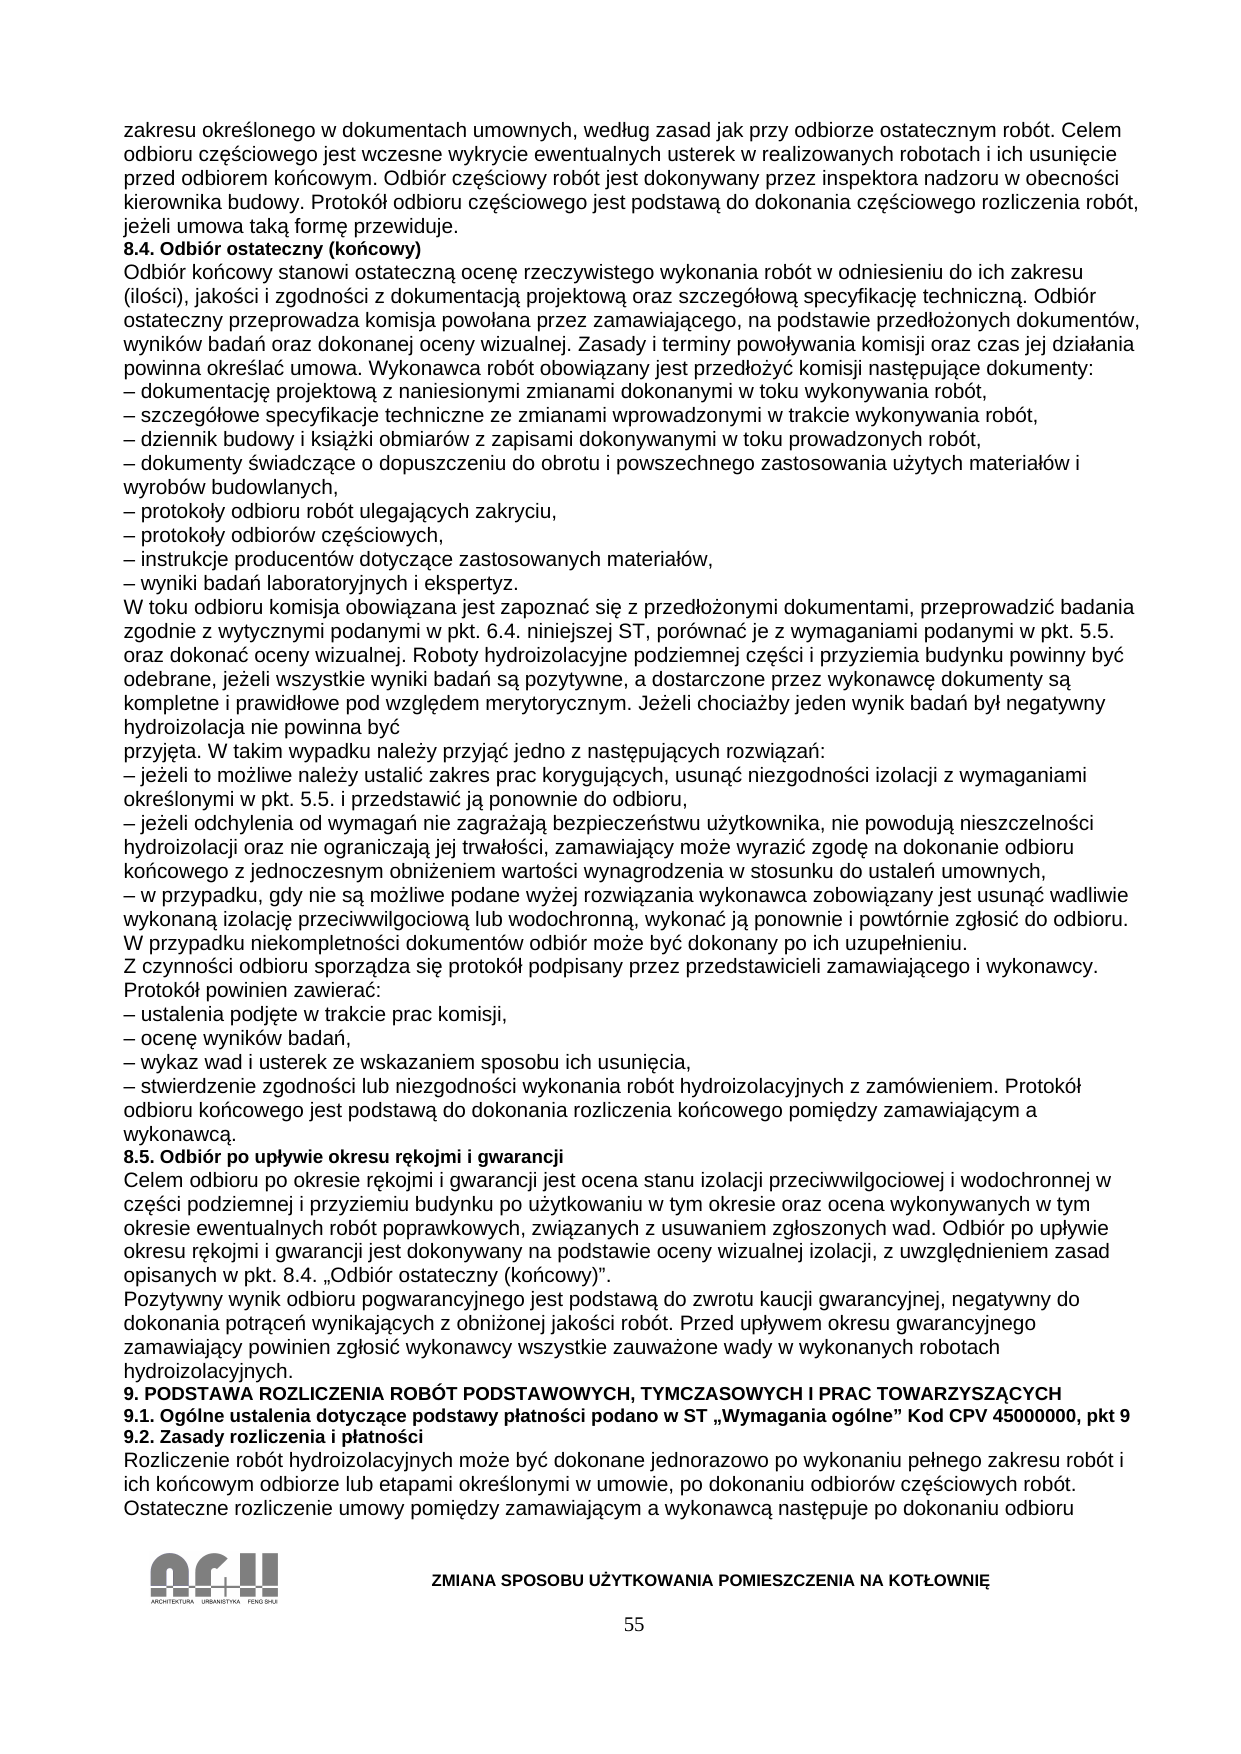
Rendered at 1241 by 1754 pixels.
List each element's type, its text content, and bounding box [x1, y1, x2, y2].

text – ustalenia podjęte w trakcie prac komisji, [123, 1002, 1144, 1026]
picture [149, 1551, 279, 1605]
text – wykaz wad i usterek ze wskazaniem sposobu ich usunięcia, [123, 1050, 1144, 1074]
text – dziennik budowy i książki obmiarów z zapisami dokonywanymi w toku prowadzonych robót, [123, 427, 1144, 451]
text W toku odbioru komisja obowiązana jest zapoznać się z przedłożonymi dokumentami, przeprowadzić badania zgodnie z wytycznymi podanymi w pkt. 6.4. niniejszej ST, porównać je z wymaganiami podanymi w pkt. 5.5. oraz dokonać oceny wizualnej. Roboty hydroizolacyjne podziemnej części i przyziemia budynku powinny być odebrane, jeżeli wszystkie wyniki badań są pozytywne, a dostarczone przez wykonawcę dokumenty są kompletne i prawidłowe pod względem merytorycznym. Jeżeli chociażby jeden wynik badań był negatywny hydroizolacja nie powinna być [123, 595, 1144, 739]
text – w przypadku, gdy nie są możliwe podane wyżej rozwiązania wykonawca zobowiązany jest usunąć wadliwie wykonaną izolację przeciwwilgociową lub wodochronną, wykonać ją ponownie i powtórnie zgłosić do odbioru. [123, 882, 1144, 930]
text Z czynności odbioru sporządza się protokół podpisany przez przedstawicieli zamawiającego i wykonawcy. Protokół powinien zawierać: [123, 954, 1144, 1002]
text 8.4. Odbiór ostateczny (końcowy) [123, 238, 1144, 259]
text Odbiór końcowy stanowi ostateczną ocenę rzeczywistego wykonania robót w odniesieniu do ich zakresu (ilości), jakości i zgodności z dokumentacją projektową oraz szczegółową specyfikację techniczną. Odbiór ostateczny przeprowadza komisja powołana przez zamawiającego, na podstawie przedłożonych dokumentów, wyników badań oraz dokonanej oceny wizualnej. Zasady i terminy powoływania komisji oraz czas jej działania powinna określać umowa. Wykonawca robót obowiązany jest przedłożyć komisji następujące dokumenty: [123, 259, 1144, 379]
text 9. PODSTAWA ROZLICZENIA ROBÓT PODSTAWOWYCH, TYMCZASOWYCH I PRAC TOWARZYSZĄCYCH [123, 1383, 1144, 1405]
text – jeżeli odchylenia od wymagań nie zagrażają bezpieczeństwu użytkownika, nie powodują nieszczelności hydroizolacji oraz nie ograniczają jej trwałości, zamawiający może wyrazić zgodę na dokonanie odbioru końcowego z jednoczesnym obniżeniem wartości wynagrodzenia w stosunku do ustaleń umownych, [123, 811, 1144, 882]
text Celem odbioru po okresie rękojmi i gwarancji jest ocena stanu izolacji przeciwwilgociowej i wodochronnej w części podziemnej i przyziemiu budynku po użytkowaniu w tym okresie oraz ocena wykonywanych w tym okresie ewentualnych robót poprawkowych, związanych z usuwaniem zgłoszonych wad. Odbiór po upływie okresu rękojmi i gwarancji jest dokonywany na podstawie oceny wizualnej izolacji, z uwzględnieniem zasad opisanych w pkt. 8.4. „Odbiór ostateczny (końcowy)”. [123, 1167, 1144, 1287]
text – instrukcje producentów dotyczące zastosowanych materiałów, [123, 547, 1144, 571]
text – protokoły odbioru robót ulegających zakryciu, [123, 499, 1144, 523]
text – jeżeli to możliwe należy ustalić zakres prac korygujących, usunąć niezgodności izolacji z wymaganiami określonymi w pkt. 5.5. i przedstawić ją ponownie do odbioru, [123, 763, 1144, 811]
text Pozytywny wynik odbioru pogwarancyjnego jest podstawą do zwrotu kaucji gwarancyjnej, negatywny do dokonania potrąceń wynikających z obniżonej jakości robót. Przed upływem okresu gwarancyjnego zamawiający powinien zgłosić wykonawcy wszystkie zauważone wady w wykonanych robotach hydroizolacyjnych. [123, 1287, 1144, 1383]
text – protokoły odbiorów częściowych, [123, 523, 1144, 547]
text 9.2. Zasady rozliczenia i płatności [123, 1426, 1144, 1448]
text – stwierdzenie zgodności lub niezgodności wykonania robót hydroizolacyjnych z zamówieniem. Protokół odbioru końcowego jest podstawą do dokonania rozliczenia końcowego pomiędzy zamawiającym a wykonawcą. [123, 1074, 1144, 1146]
text 9.1. Ogólne ustalenia dotyczące podstawy płatności podano w ST „Wymagania ogólne” Kod CPV 45000000, pkt 9 [123, 1405, 1144, 1426]
text – dokumenty świadczące o dopuszczeniu do obrotu i powszechnego zastosowania użytych materiałów i wyrobów budowlanych, [123, 451, 1144, 499]
text W przypadku niekompletności dokumentów odbiór może być dokonany po ich uzupełnieniu. [123, 930, 1144, 954]
text – ocenę wyników badań, [123, 1026, 1144, 1050]
text – szczegółowe specyfikacje techniczne ze zmianami wprowadzonymi w trakcie wykonywania robót, [123, 403, 1144, 427]
text 8.5. Odbiór po upływie okresu rękojmi i gwarancji [123, 1146, 1144, 1167]
text – wyniki badań laboratoryjnych i ekspertyz. [123, 571, 1144, 595]
text – dokumentację projektową z naniesionymi zmianami dokonanymi w toku wykonywania robót, [123, 379, 1144, 403]
text przyjęta. W takim wypadku należy przyjąć jedno z następujących rozwiązań: [123, 739, 1144, 763]
